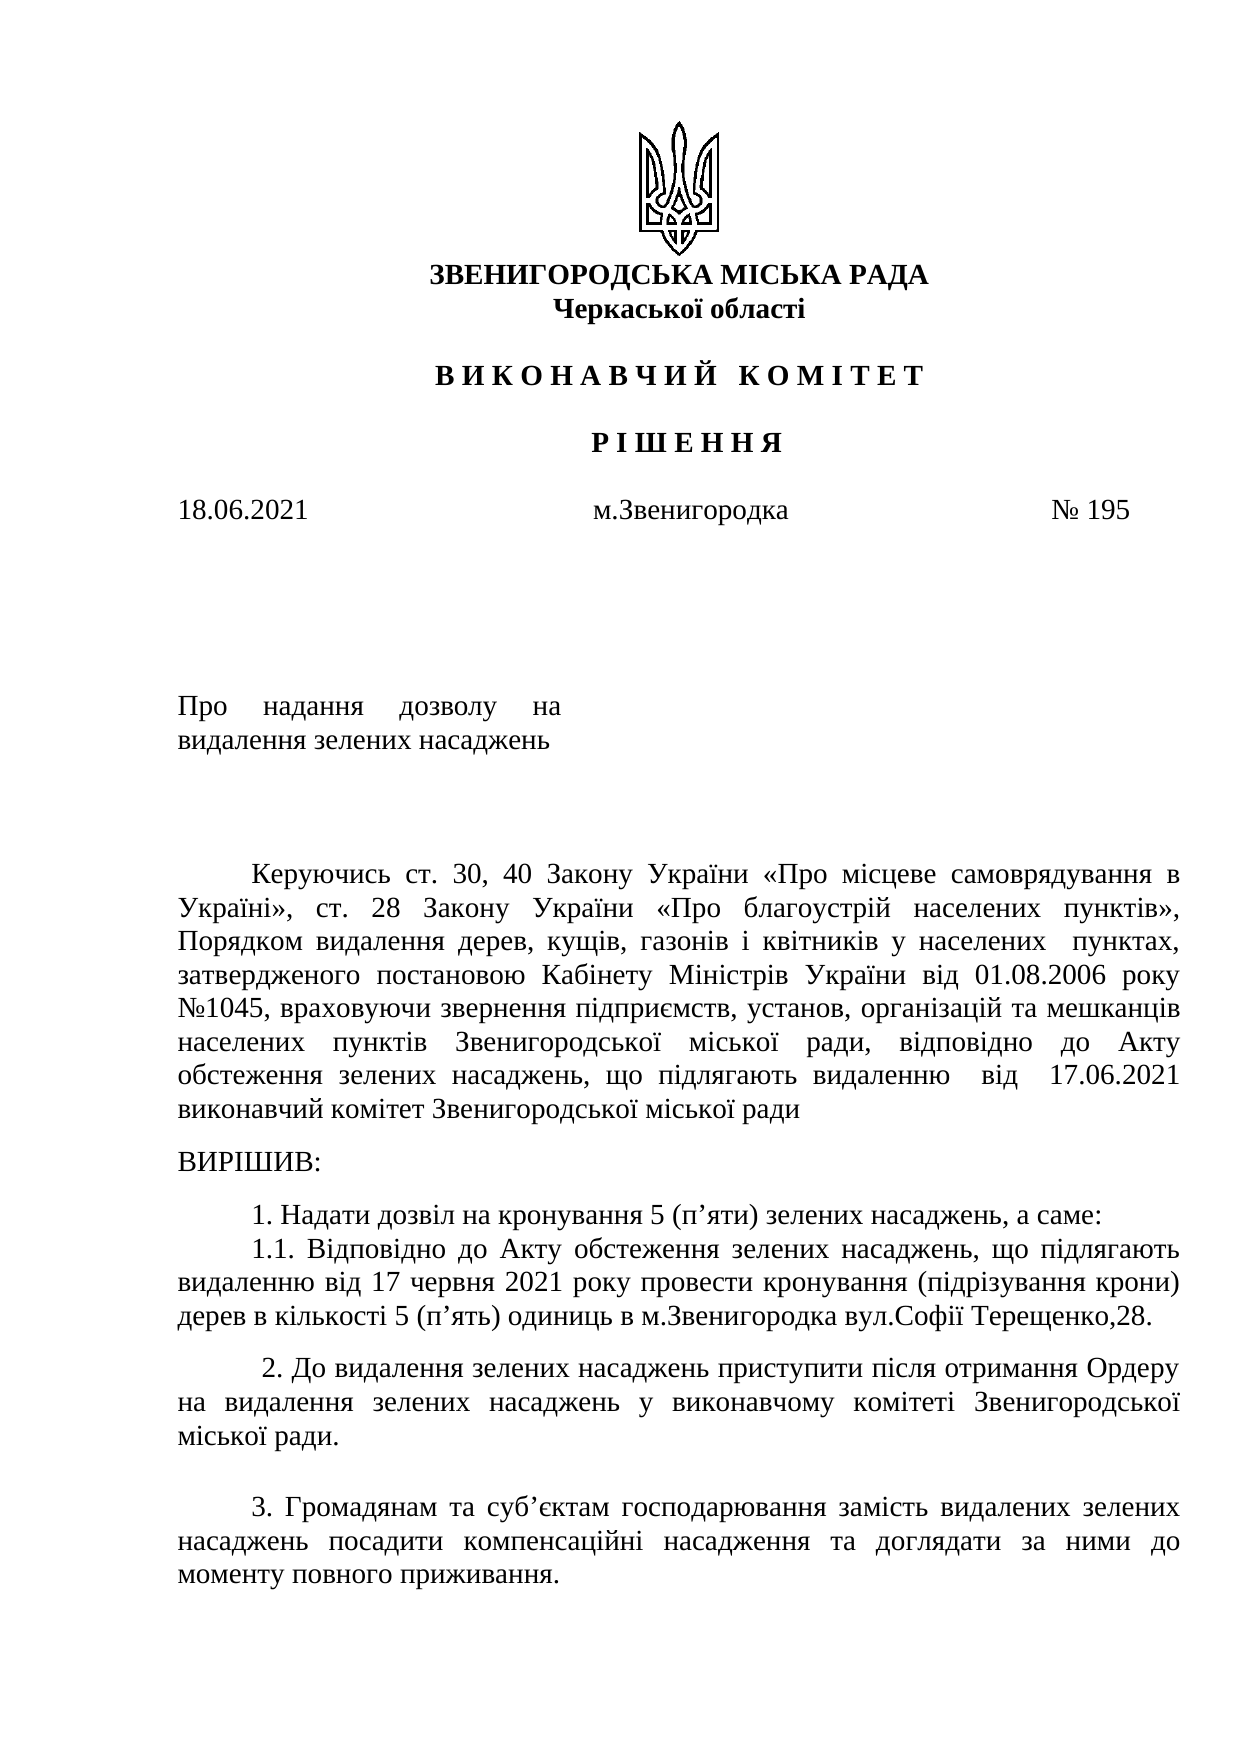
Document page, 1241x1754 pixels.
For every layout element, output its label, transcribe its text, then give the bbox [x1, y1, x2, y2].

text ЗВЕНИГОРОДСЬКА МІСЬКА РАДА [177, 257, 1181, 291]
text 2. До видалення зелених насаджень приступити після отримання Ордеру на видалення зелених насаджень у виконавчому комітеті Звенигородської міської ради. [177, 1351, 1181, 1451]
text 18.06.2021 м.Звенигородка № 195 [177, 492, 1181, 526]
text 1.1. Відповідно до Акту обстеження зелених насаджень, що підлягають видаленню від 17 червня 2021 року провести кронування (підрізування крони) дерев в кількості 5 (п’ять) одиниць в м.Звенигородка вул.Софії Терещенко,28. [177, 1231, 1181, 1331]
text ВИРІШИВ: [177, 1144, 1181, 1178]
text 1. Надати дозвіл на кронування 5 (п’яти) зелених насаджень, а саме: [177, 1197, 1181, 1231]
text Керуючись ст. 30, 40 Закону України «Про місцеве самоврядування в Україні», ст. 28 Закону України «Про благоустрій населених пунктів», Порядком видалення дерев, кущів, газонів і квітників у населених пунктах, затвердженого постановою Кабінету Міністрів України від 01.08.2006 року №1045, враховуючи звернення підприємств, установ, організацій та мешканців населених пунктів Звенигородської міської ради, відповідно до Акту обстеження зелених насаджень, що підлягають видаленню від 17.06.2021 виконавчий комітет Звенигородської міської ради [177, 856, 1181, 1124]
text Черкаської області [177, 291, 1181, 324]
text Р І Ш Е Н Н Я [177, 425, 1181, 458]
text 3. Громадянам та суб’єктам господарювання замість видалених зелених насаджень посадити компенсаційні насадження та доглядати за ними до моменту повного приживання. [177, 1489, 1181, 1590]
text Про надання дозволу на видалення зелених насаджень [177, 688, 561, 756]
text В И К О Н А В Ч И Й К О М І Т Е Т [177, 358, 1181, 391]
